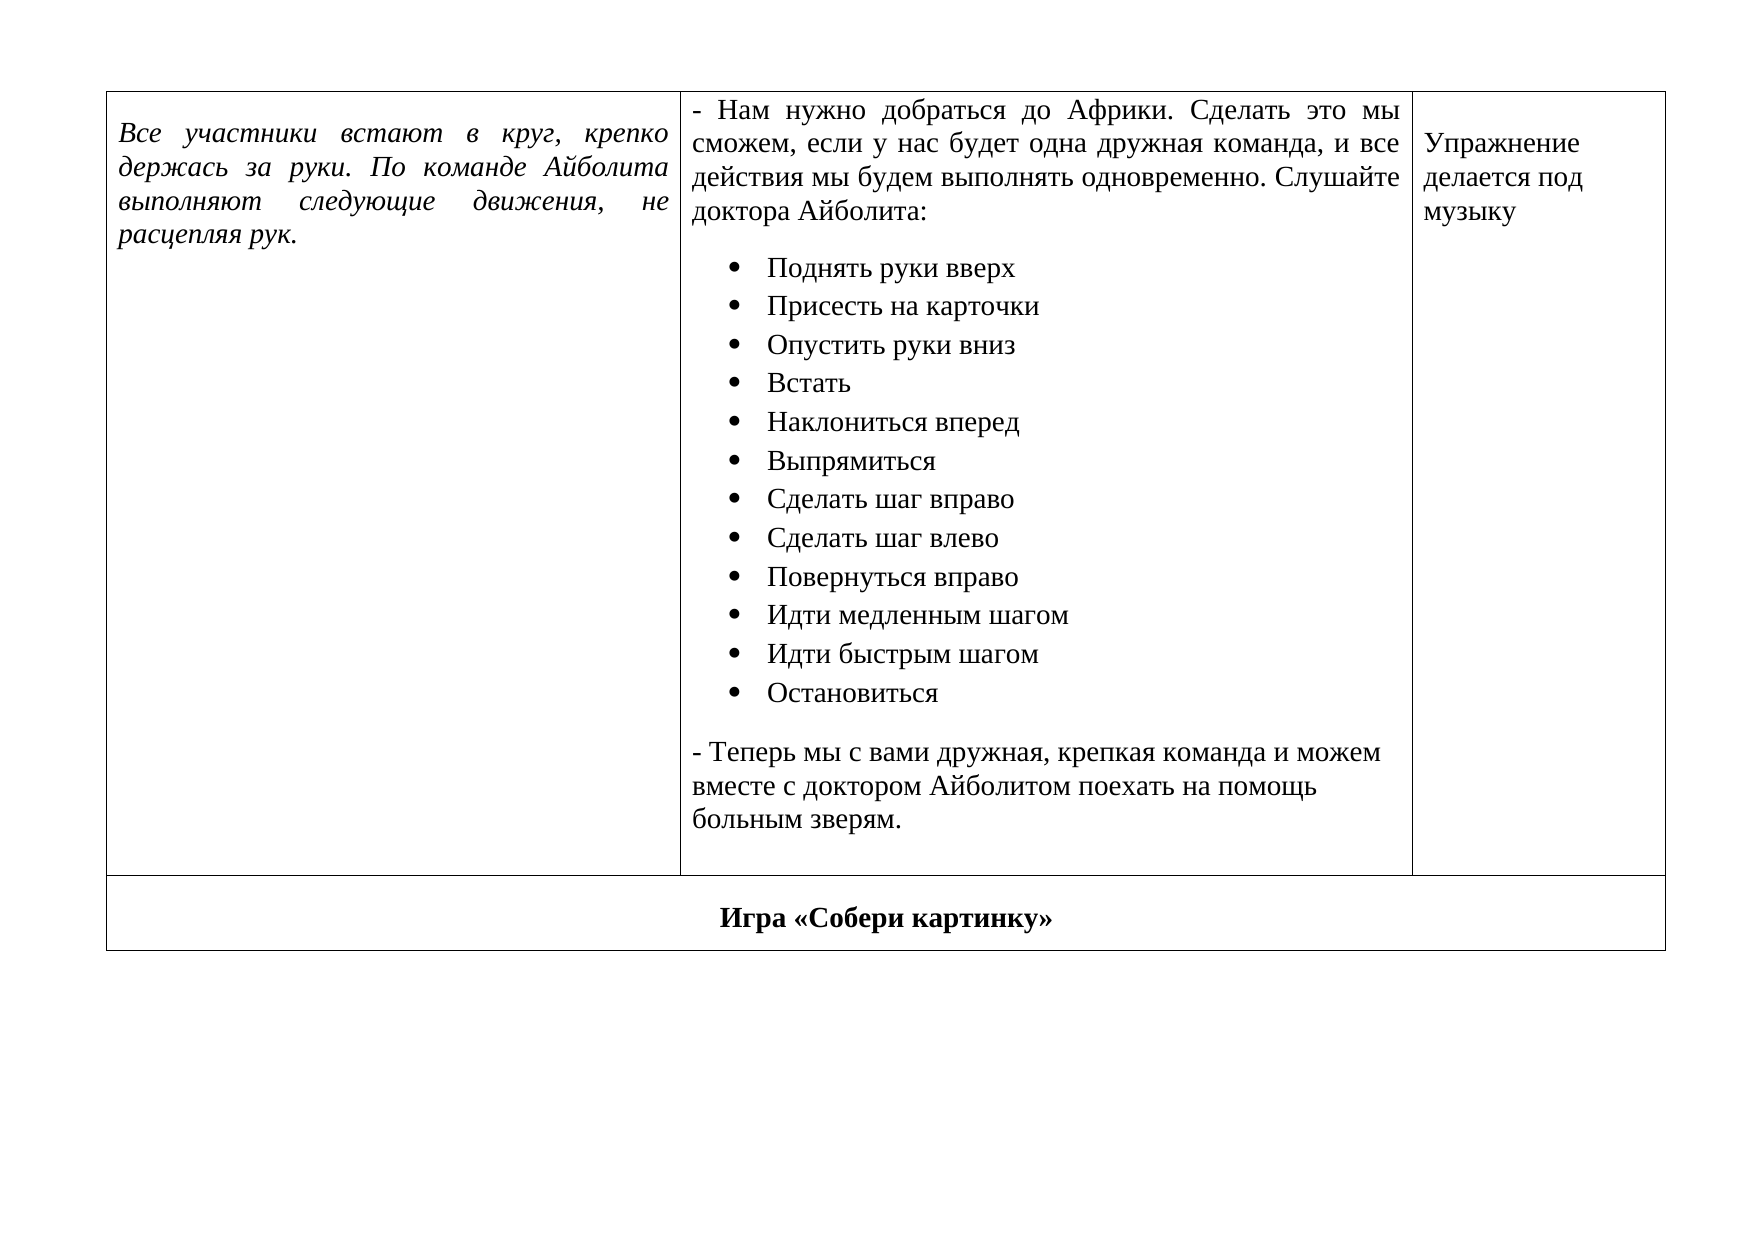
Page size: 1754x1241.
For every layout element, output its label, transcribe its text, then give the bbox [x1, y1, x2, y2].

table_cell - Нам нужно добраться до Африки. Сделать это мы сможем, если у нас будет одна дружная команда, и все действия мы будем выполнять одновременно. Слушайте доктора Айболита: Поднять руки вверх Присесть на карточки Опустить руки вниз Встать Наклониться вперед Выпрямиться Сделать шаг вправо Сделать шаг влево Повернуться вправо Идти медленным шагом Идти быстрым шагом Остановиться - Теперь мы с вами дружная, крепкая команда и можем вместе с доктором Айболитом поехать на помощь больным зверям. [681, 92, 1412, 875]
table_cell Все участники встают в круг, крепко держась за руки. По команде Айболита выполняют следующие движения, не расцепляя рук. [107, 92, 680, 875]
table_cell Игра «Собери картинку» [107, 876, 1665, 950]
table_cell Упражнение делается под музыку [1413, 92, 1665, 875]
